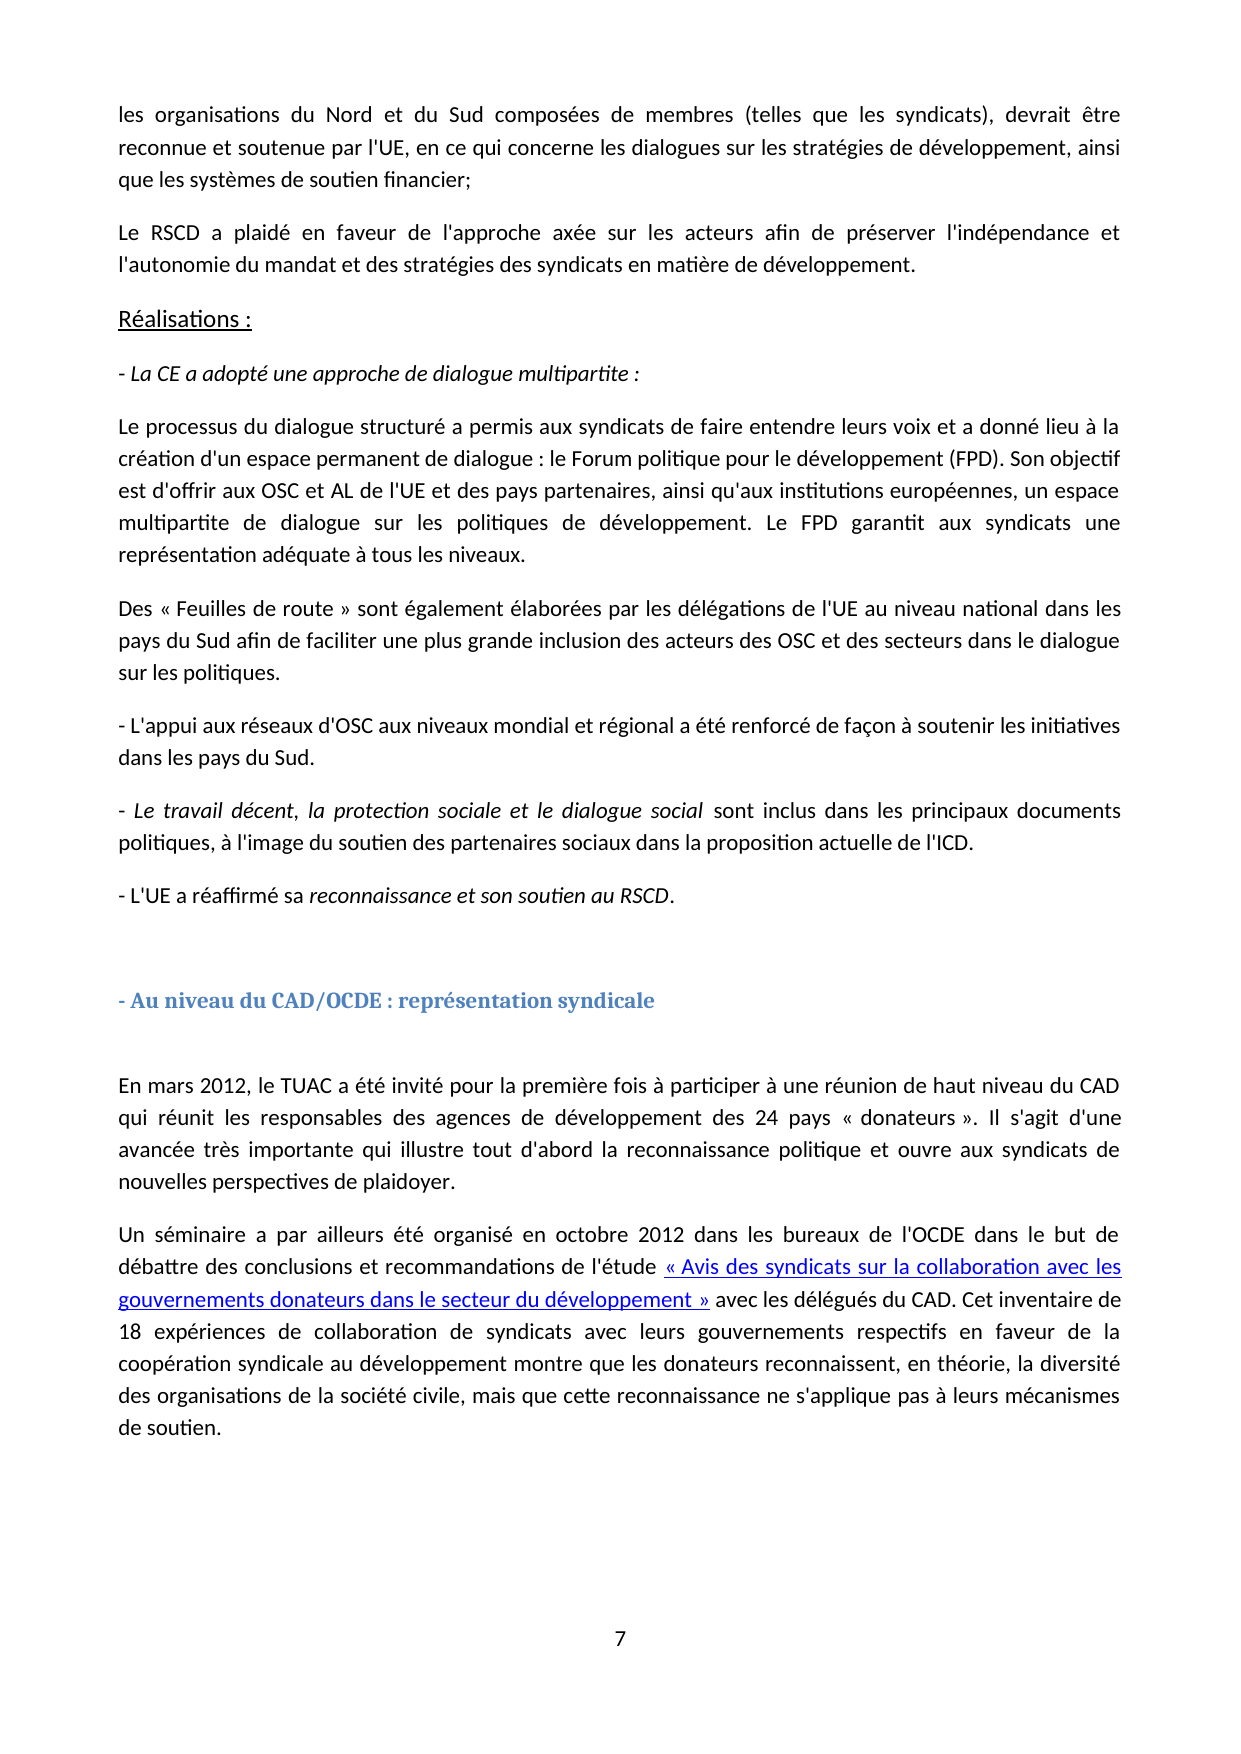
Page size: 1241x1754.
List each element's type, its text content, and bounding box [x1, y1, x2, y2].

text Réalisations : [118, 303, 1122, 333]
text Le processus du dialogue structuré a permis aux syndicats de faire entendre leurs voix et a donné lieu à la création d'un espace permanent de dialogue : le Forum politique pour le développement (FPD). Son objectif est d'offrir aux OSC et AL de l'UE et des pays partenaires, ainsi qu'aux institutions européennes, un espace multipartite de dialogue sur les politiques de développement. Le FPD garantit aux syndicats une représentation adéquate à tous les niveaux. [118, 412, 1122, 569]
text Le RSCD a plaidé en faveur de l'approche axée sur les acteurs afin de préserver l'indépendance et l'autonomie du mandat et des stratégies des syndicats en matière de développement. [118, 218, 1122, 278]
subtitle - Au niveau du CAD/OCDE : représentation syndicale [118, 987, 1122, 1014]
text - La CE a adopté une approche de dialogue multipartite : [118, 359, 1122, 387]
text - L'appui aux réseaux d'OSC aux niveaux mondial et régional a été renforcé de façon à soutenir les initiatives dans les pays du Sud. [118, 711, 1122, 771]
text En mars 2012, le TUAC a été invité pour la première fois à participer à une réunion de haut niveau du CAD qui réunit les responsables des agences de développement des 24 pays « donateurs ». Il s'agit d'une avancée très importante qui illustre tout d'abord la reconnaissance politique et ouvre aux syndicats de nouvelles perspectives de plaidoyer. [118, 1071, 1122, 1195]
text Des « Feuilles de route » sont également élaborées par les délégations de l'UE au niveau national dans les pays du Sud afin de faciliter une plus grande inclusion des acteurs des OSC et des secteurs dans le dialogue sur les politiques. [118, 594, 1122, 686]
text - L'UE a réaffirmé sa reconnaissance et son soutien au RSCD. [118, 881, 1122, 909]
text - Le travail décent, la protection sociale et le dialogue social sont inclus dans les principaux documents politiques, à l'image du soutien des partenaires sociaux dans la proposition actuelle de l'ICD. [118, 796, 1122, 856]
text Un séminaire a par ailleurs été organisé en octobre 2012 dans les bureaux de l'OCDE dans le but de débattre des conclusions et recommandations de l'étude « Avis des syndicats sur la collaboration avec les gouvernements donateurs dans le secteur du développement » avec les délégués du CAD. Cet inventaire de 18 expériences de collaboration de syndicats avec leurs gouvernements respectifs en faveur de la coopération syndicale au développement montre que les donateurs reconnaissent, en théorie, la diversité des organisations de la société civile, mais que cette reconnaissance ne s'applique pas à leurs mécanismes de soutien. [118, 1220, 1122, 1441]
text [118, 100, 1122, 193]
